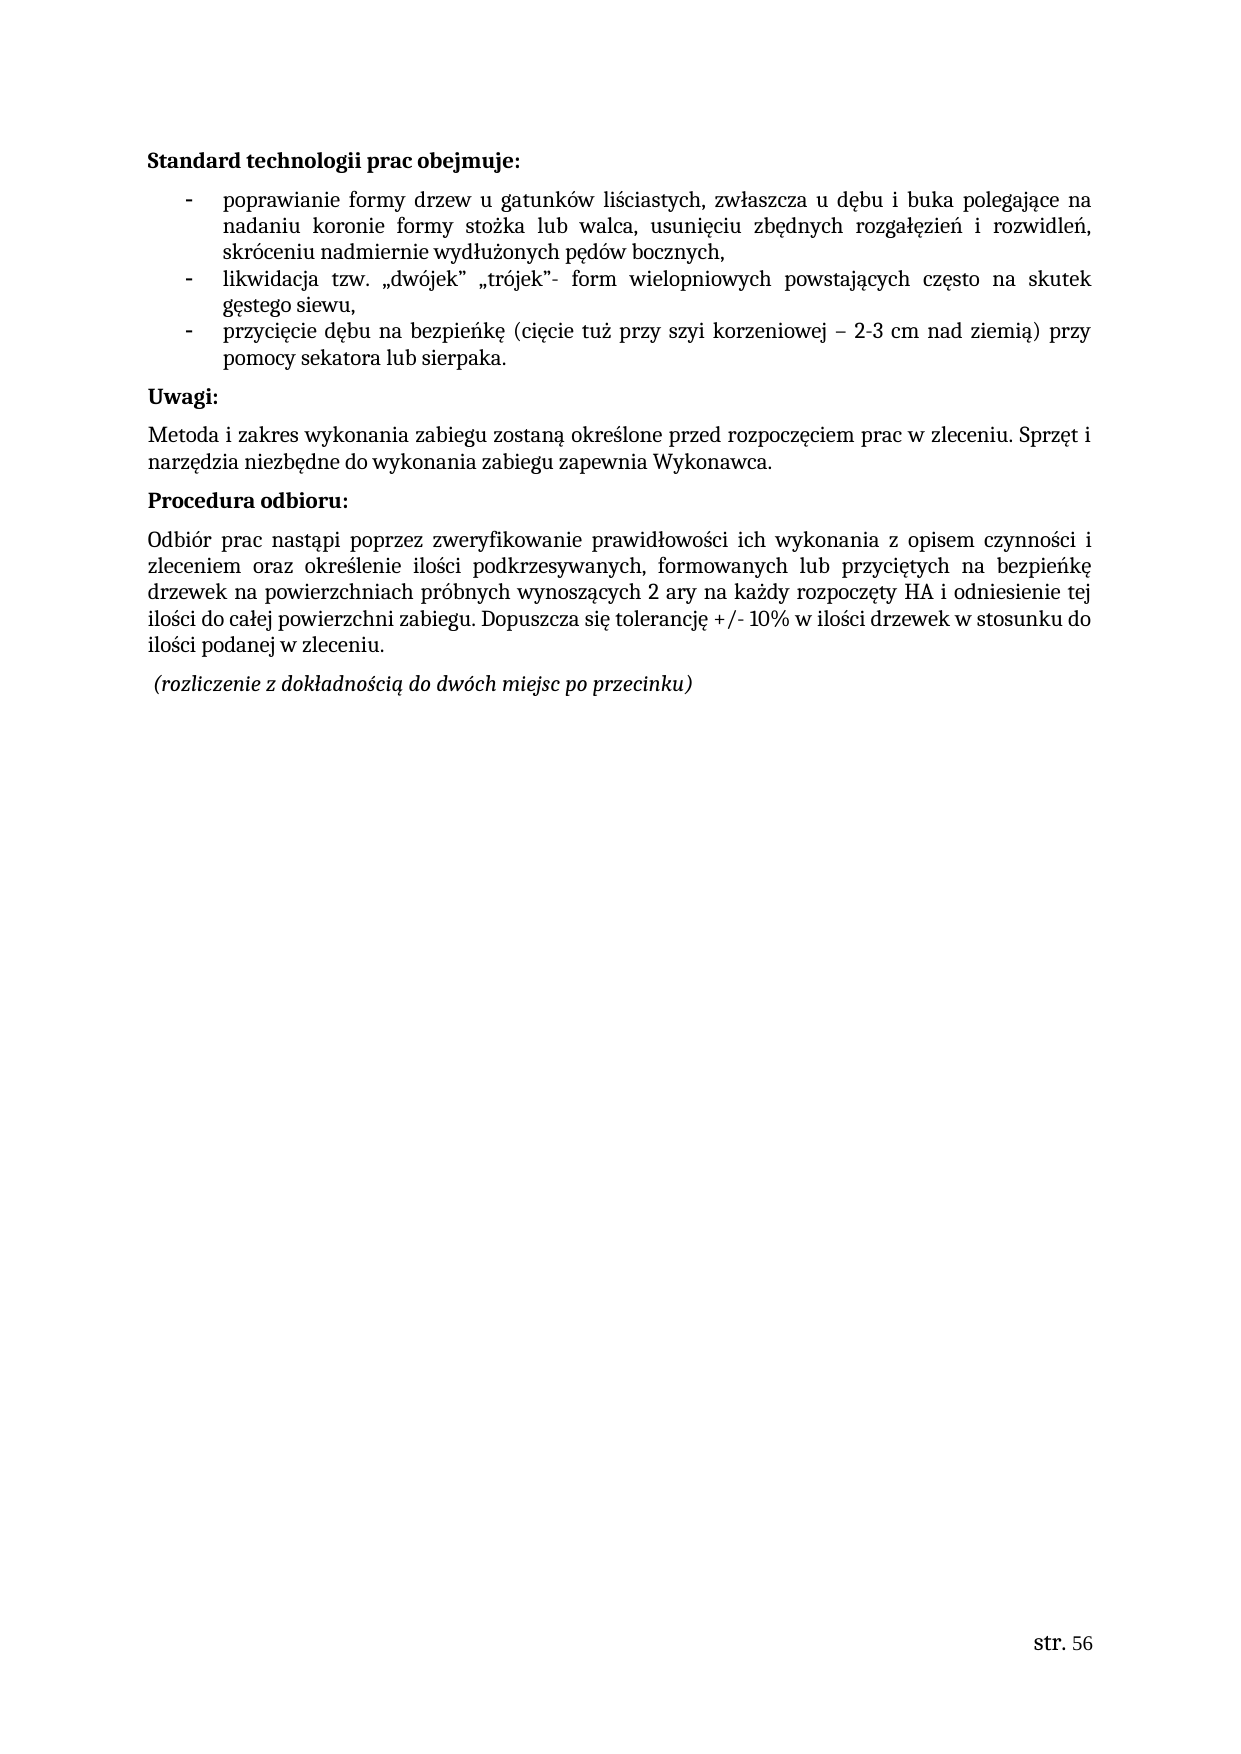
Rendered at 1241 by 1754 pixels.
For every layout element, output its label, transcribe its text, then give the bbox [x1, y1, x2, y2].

text Odbiór prac nastąpi poprzez zweryfikowanie prawidłowości ich wykonania z opisem czynności i zleceniem oraz określenie ilości podkrzesywanych, formowanych lub przyciętych na bezpieńkę drzewek na powierzchniach próbnych wynoszących 2 ary na każdy rozpoczęty HA i odniesienie tej ilości do całej powierzchni zabiegu. Dopuszcza się tolerancję +/- 10% w ilości drzewek w stosunku do ilości podanej w zleceniu. [148, 526, 1093, 658]
text Metoda i zakres wykonania zabiegu zostaną określone przed rozpoczęciem prac w zleceniu. Sprzęt i narzędzia niezbędne do wykonania zabiegu zapewnia Wykonawca. [148, 422, 1093, 475]
list likwidacja tzw. „dwójek” „trójek”- form wielopniowych powstających często na skutek gęstego siewu, [185, 266, 1093, 318]
text Procedura odbioru: [148, 487, 1093, 514]
text (rozliczenie z dokładnością do dwóch miejsc po przecinku) [148, 671, 1093, 697]
text Uwagi: [148, 383, 1093, 410]
list przycięcie dębu na bezpieńkę (cięcie tuż przy szyi korzeniowej – 2-3 cm nad ziemią) przy pomocy sekatora lub sierpaka. [185, 318, 1093, 371]
list poprawianie formy drzew u gatunków liściastych, zwłaszcza u dębu i buka polegające na nadaniu koronie formy stożka lub walca, usunięciu zbędnych rozgałęzień i rozwidleń, skróceniu nadmiernie wydłużonych pędów bocznych, [185, 186, 1093, 266]
text Standard technologii prac obejmuje: [148, 148, 1093, 174]
